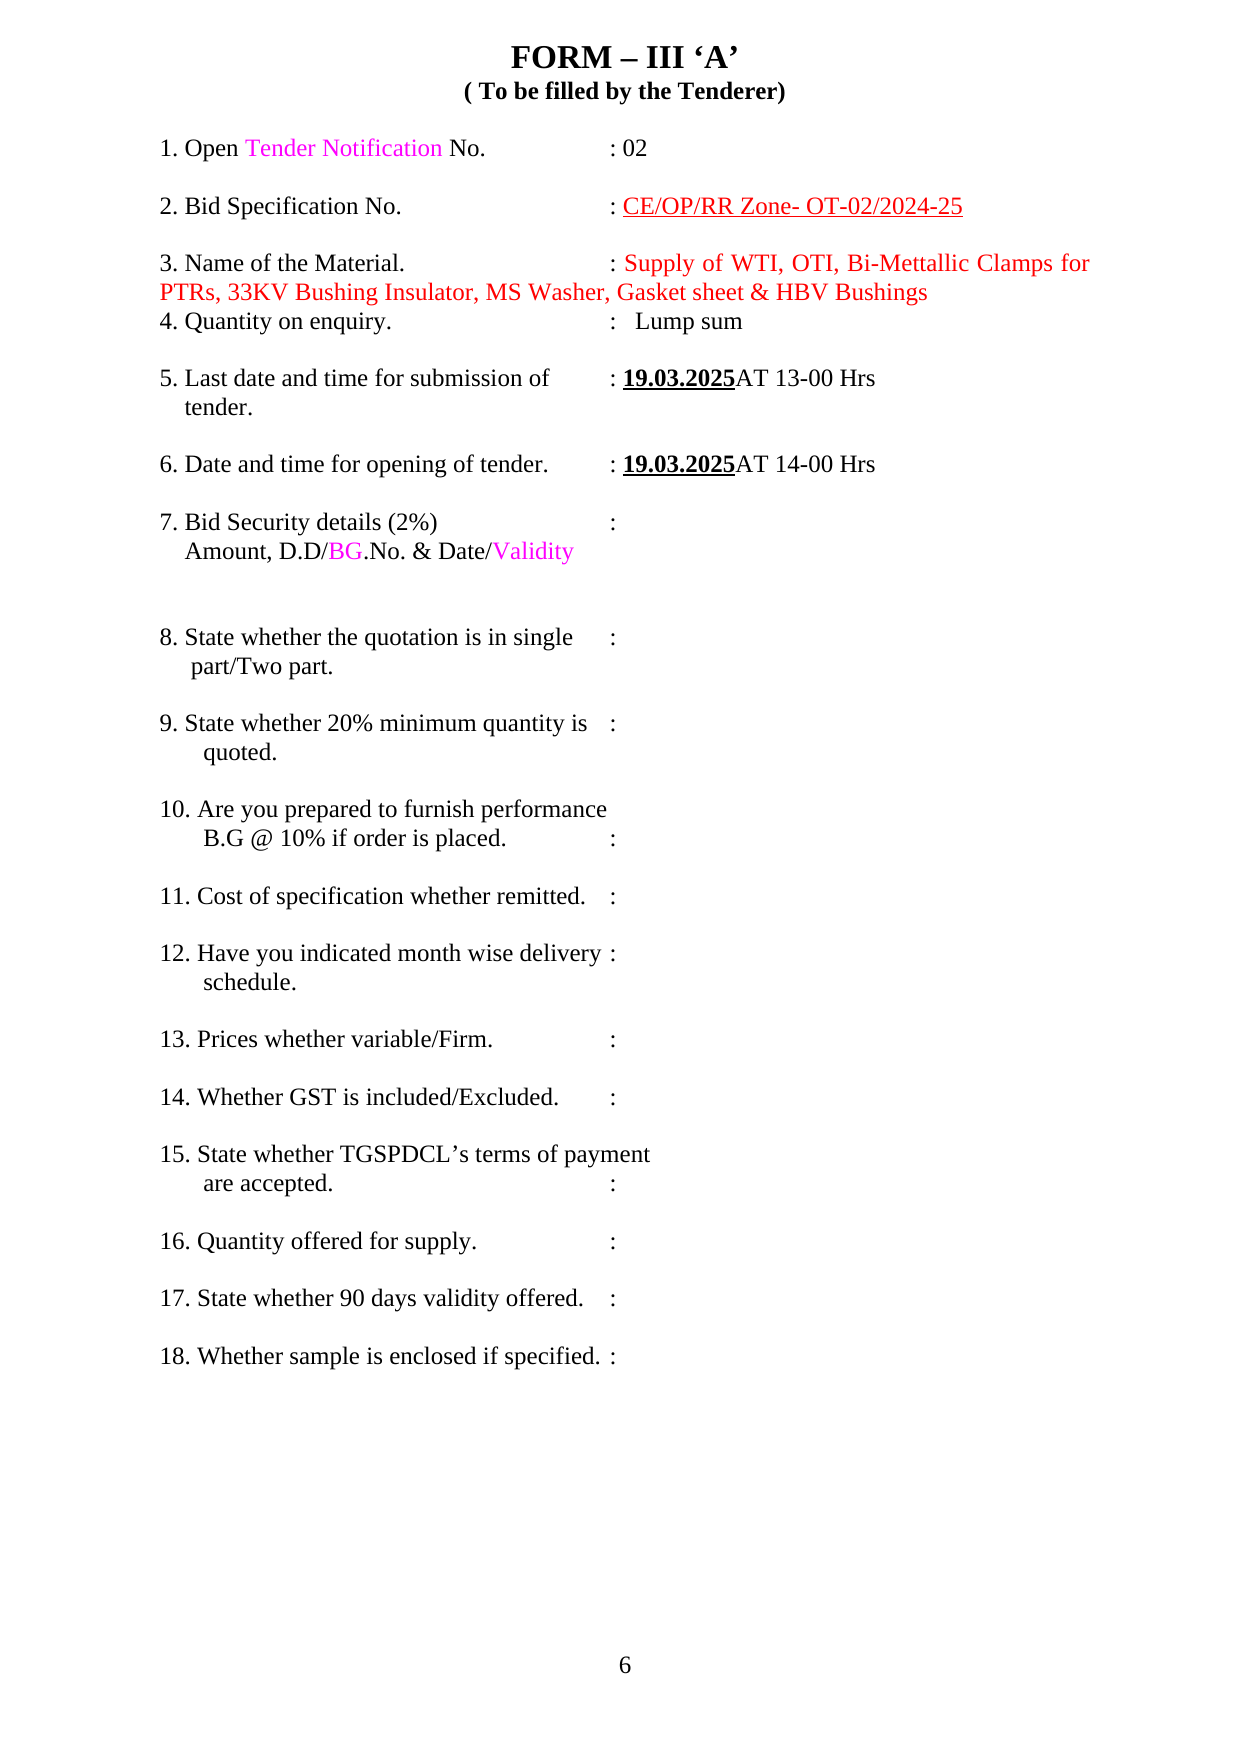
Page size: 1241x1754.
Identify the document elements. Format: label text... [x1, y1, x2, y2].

text ( To be filled by the Tenderer) [159, 76, 1090, 104]
text FORM – III ‘A’ [159, 37, 1090, 76]
text 16. Quantity offered for supply. : [159, 1226, 1090, 1254]
text 12. Have you indicated month wise delivery : [159, 938, 1090, 967]
text 13. Prices whether variable/Firm. : [159, 1024, 1090, 1053]
text quoted. [159, 737, 1090, 766]
text 4. Quantity on enquiry. : Lump sum [159, 306, 1090, 334]
text 6. Date and time for opening of tender. : 19.03.2025AT 14-00 Hrs [159, 449, 1090, 478]
text 3. Name of the Material. : Supply of WTI, OTI, Bi-Mettallic Clamps for PTRs, 33KV Bushing Insulator, MS Washer, Gasket sheet & HBV Bushings [159, 248, 1090, 306]
text 15. State whether TGSPDCL’s terms of payment [159, 1139, 1090, 1168]
text 18. Whether sample is enclosed if specified. : [159, 1341, 1090, 1369]
text 2. Bid Specification No. : CE/OP/RR Zone- OT-02/2024-25 [159, 191, 1090, 219]
text 1. Open Tender Notification No. : 02 [159, 133, 1090, 162]
text Amount, D.D/BG.No. & Date/Validity [159, 536, 1090, 564]
text part/Two part. [159, 651, 1090, 679]
text 7. Bid Security details (2%) : [159, 507, 1090, 536]
text 14. Whether GST is included/Excluded. : [159, 1082, 1090, 1111]
text B.G @ 10% if order is placed. : [159, 823, 1090, 852]
text 10. Are you prepared to furnish performance [159, 794, 1090, 823]
text 11. Cost of specification whether remitted. : [159, 881, 1090, 909]
text are accepted. : [159, 1168, 1090, 1197]
text schedule. [159, 967, 1090, 996]
text 9. State whether 20% minimum quantity is : [159, 708, 1090, 737]
text 8. State whether the quotation is in single : [159, 622, 1090, 651]
text tender. [159, 392, 1090, 421]
text 5. Last date and time for submission of : 19.03.2025AT 13-00 Hrs [159, 363, 1090, 392]
text 17. State whether 90 days validity offered. : [159, 1283, 1090, 1312]
